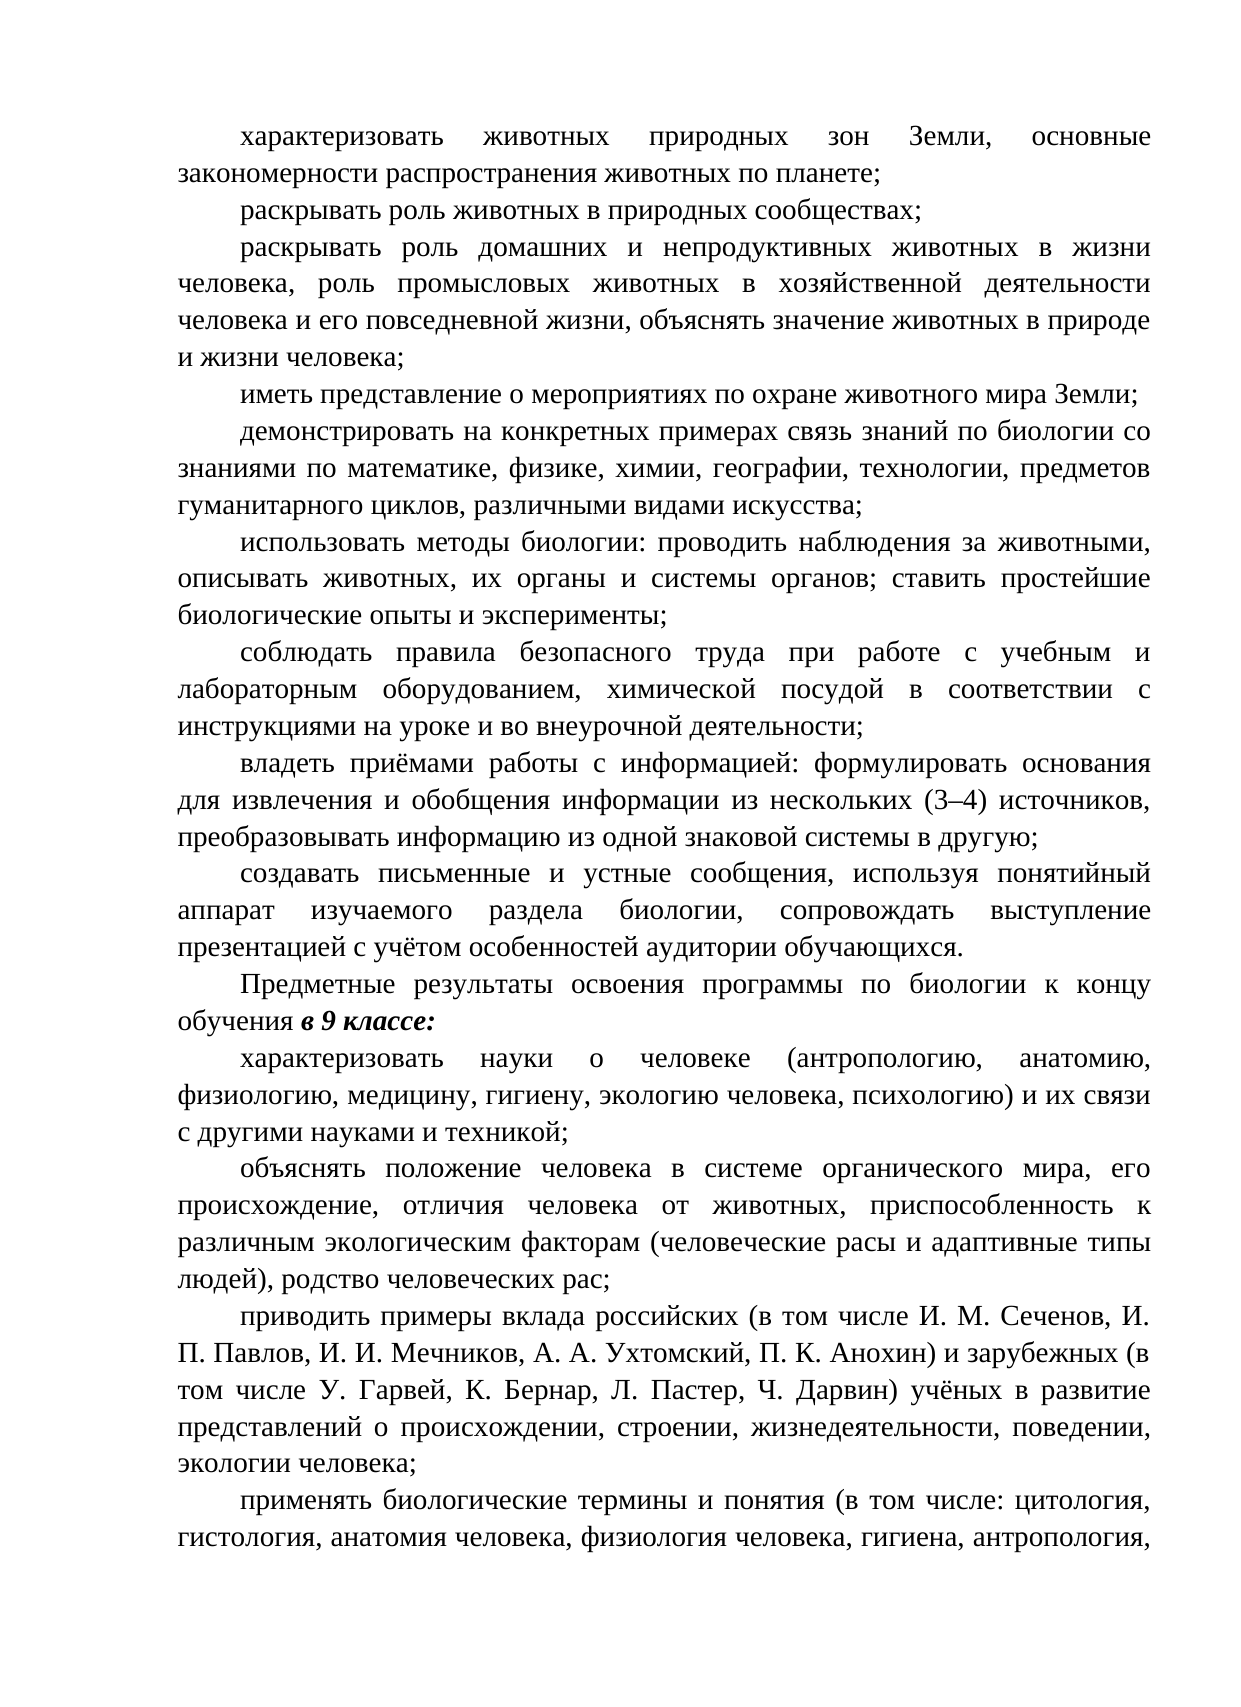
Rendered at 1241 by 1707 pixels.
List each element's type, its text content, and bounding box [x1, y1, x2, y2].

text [177, 1482, 1152, 1553]
text характеризовать науки о человеке (антропологию, анатомию, физиологию, медицину, гигиену, экологию человека, психологию) и их связи с другими науками и техникой; [177, 1040, 1152, 1147]
text использовать методы биологии: проводить наблюдения за животными, описывать животных, их органы и системы органов; ставить простейшие биологические опыты и эксперименты; [177, 524, 1152, 631]
text демонстрировать на конкретных примерах связь знаний по биологии со знаниями по математике, физике, химии, географии, технологии, предметов гуманитарного циклов, различными видами искусства; [177, 413, 1152, 520]
text характеризовать животных природных зон Земли, основные закономерности распространения животных по планете; [177, 118, 1152, 188]
text Предметные результаты освоения программы по биологии к концу обучения в 9 классе: [177, 966, 1152, 1037]
text раскрывать роль домашних и непродуктивных животных в жизни человека, роль промысловых животных в хозяйственной деятельности человека и его повседневной жизни, объяснять значение животных в природе и жизни человека; [177, 229, 1152, 373]
text иметь представление о мероприятиях по охране животного мира Земли; [177, 376, 1152, 410]
text приводить примеры вклада российских (в том числе И. М. Сеченов, И. П. Павлов, И. И. Мечников, А. А. Ухтомский, П. К. Анохин) и зарубежных (в том числе У. Гарвей, К. Бернар, Л. Пастер, Ч. Дарвин) учёных в развитие представлений о происхождении, строении, жизнедеятельности, поведении, экологии человека; [177, 1298, 1152, 1479]
text владеть приёмами работы с информацией: формулировать основания для извлечения и обобщения информации из нескольких (3–4) источников, преобразовывать информацию из одной знаковой системы в другую; [177, 745, 1152, 852]
text объяснять положение человека в системе органического мира, его происхождение, отличия человека от животных, приспособленность к различным экологическим факторам (человеческие расы и адаптивные типы людей), родство человеческих рас; [177, 1151, 1152, 1295]
text создавать письменные и устные сообщения, используя понятийный аппарат изучаемого раздела биологии, сопровождать выступление презентацией с учётом особенностей аудитории обучающихся. [177, 856, 1152, 963]
text соблюдать правила безопасного труда при работе с учебным и лабораторным оборудованием, химической посудой в соответствии с инструкциями на уроке и во внеурочной деятельности; [177, 634, 1152, 742]
text раскрывать роль животных в природных сообществах; [177, 192, 1152, 225]
